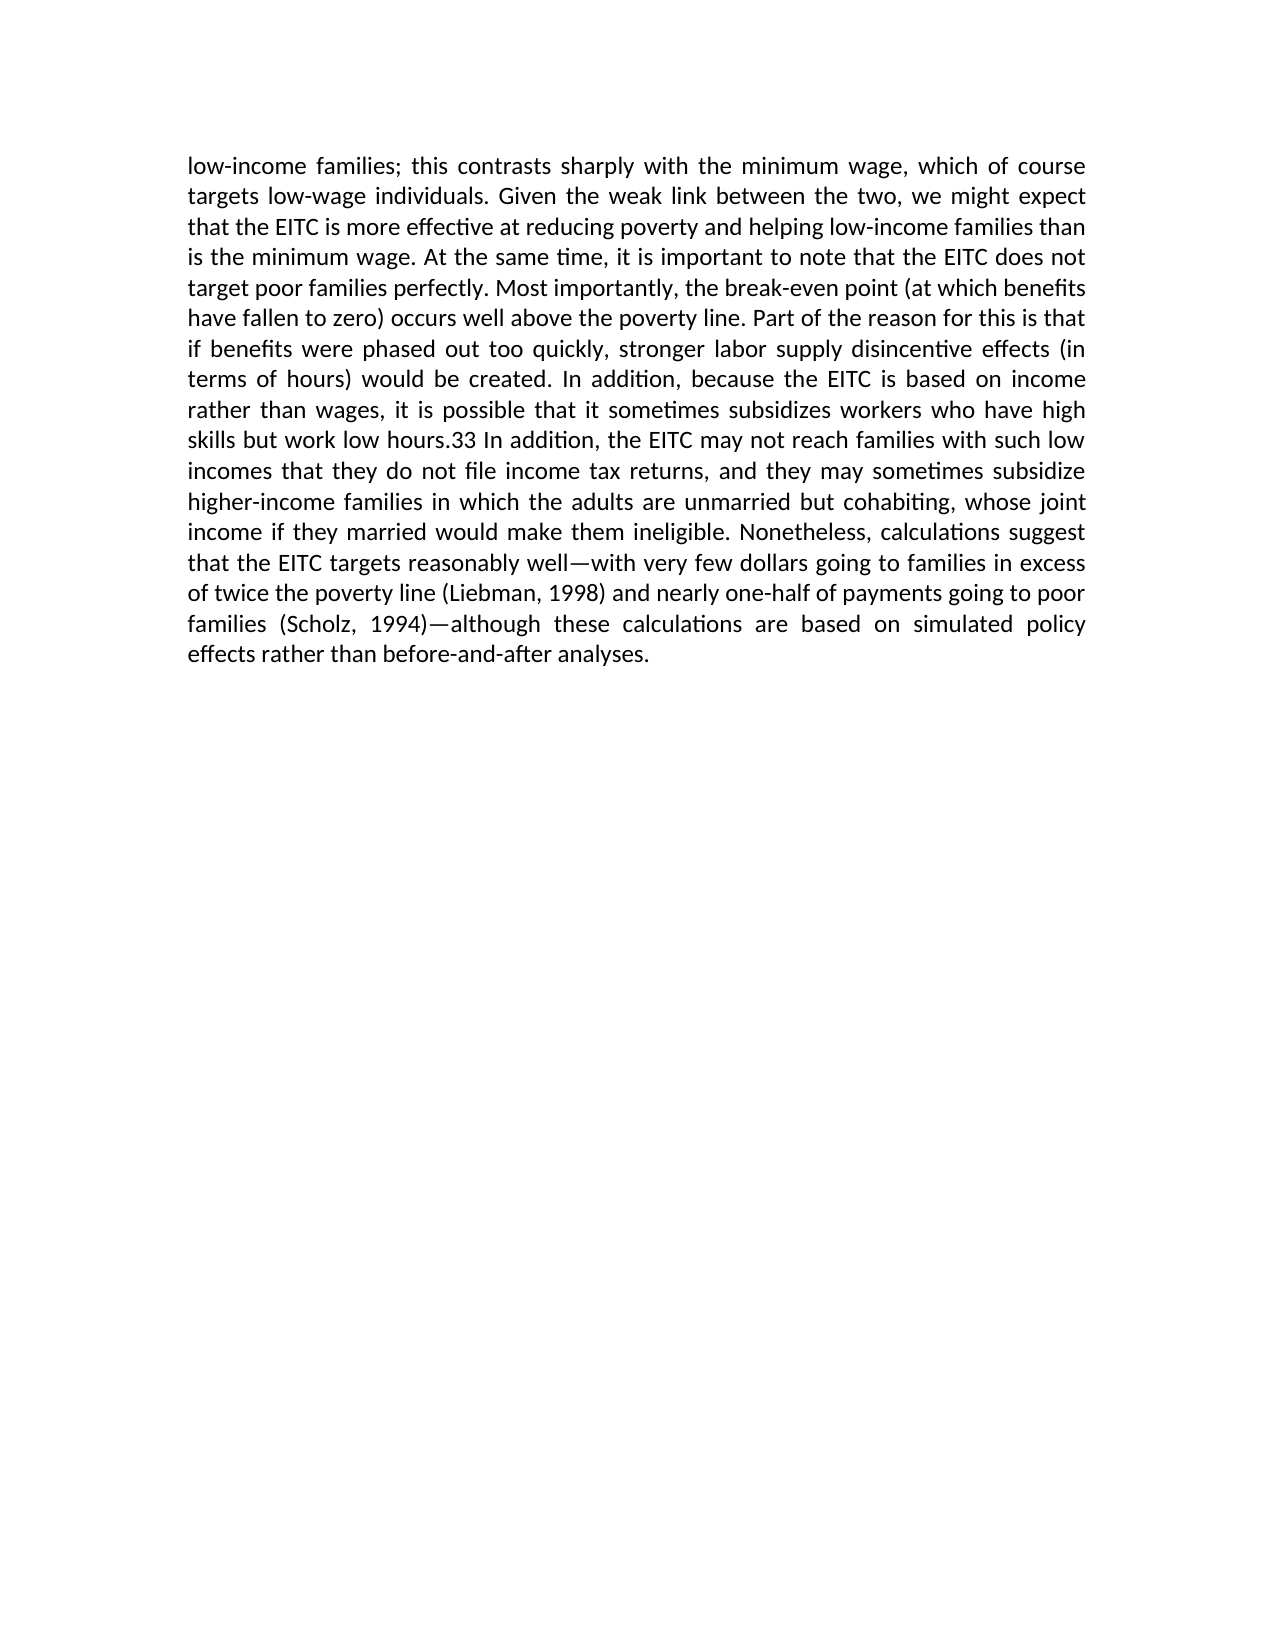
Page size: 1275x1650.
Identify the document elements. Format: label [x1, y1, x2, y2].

text [187, 150, 1087, 669]
